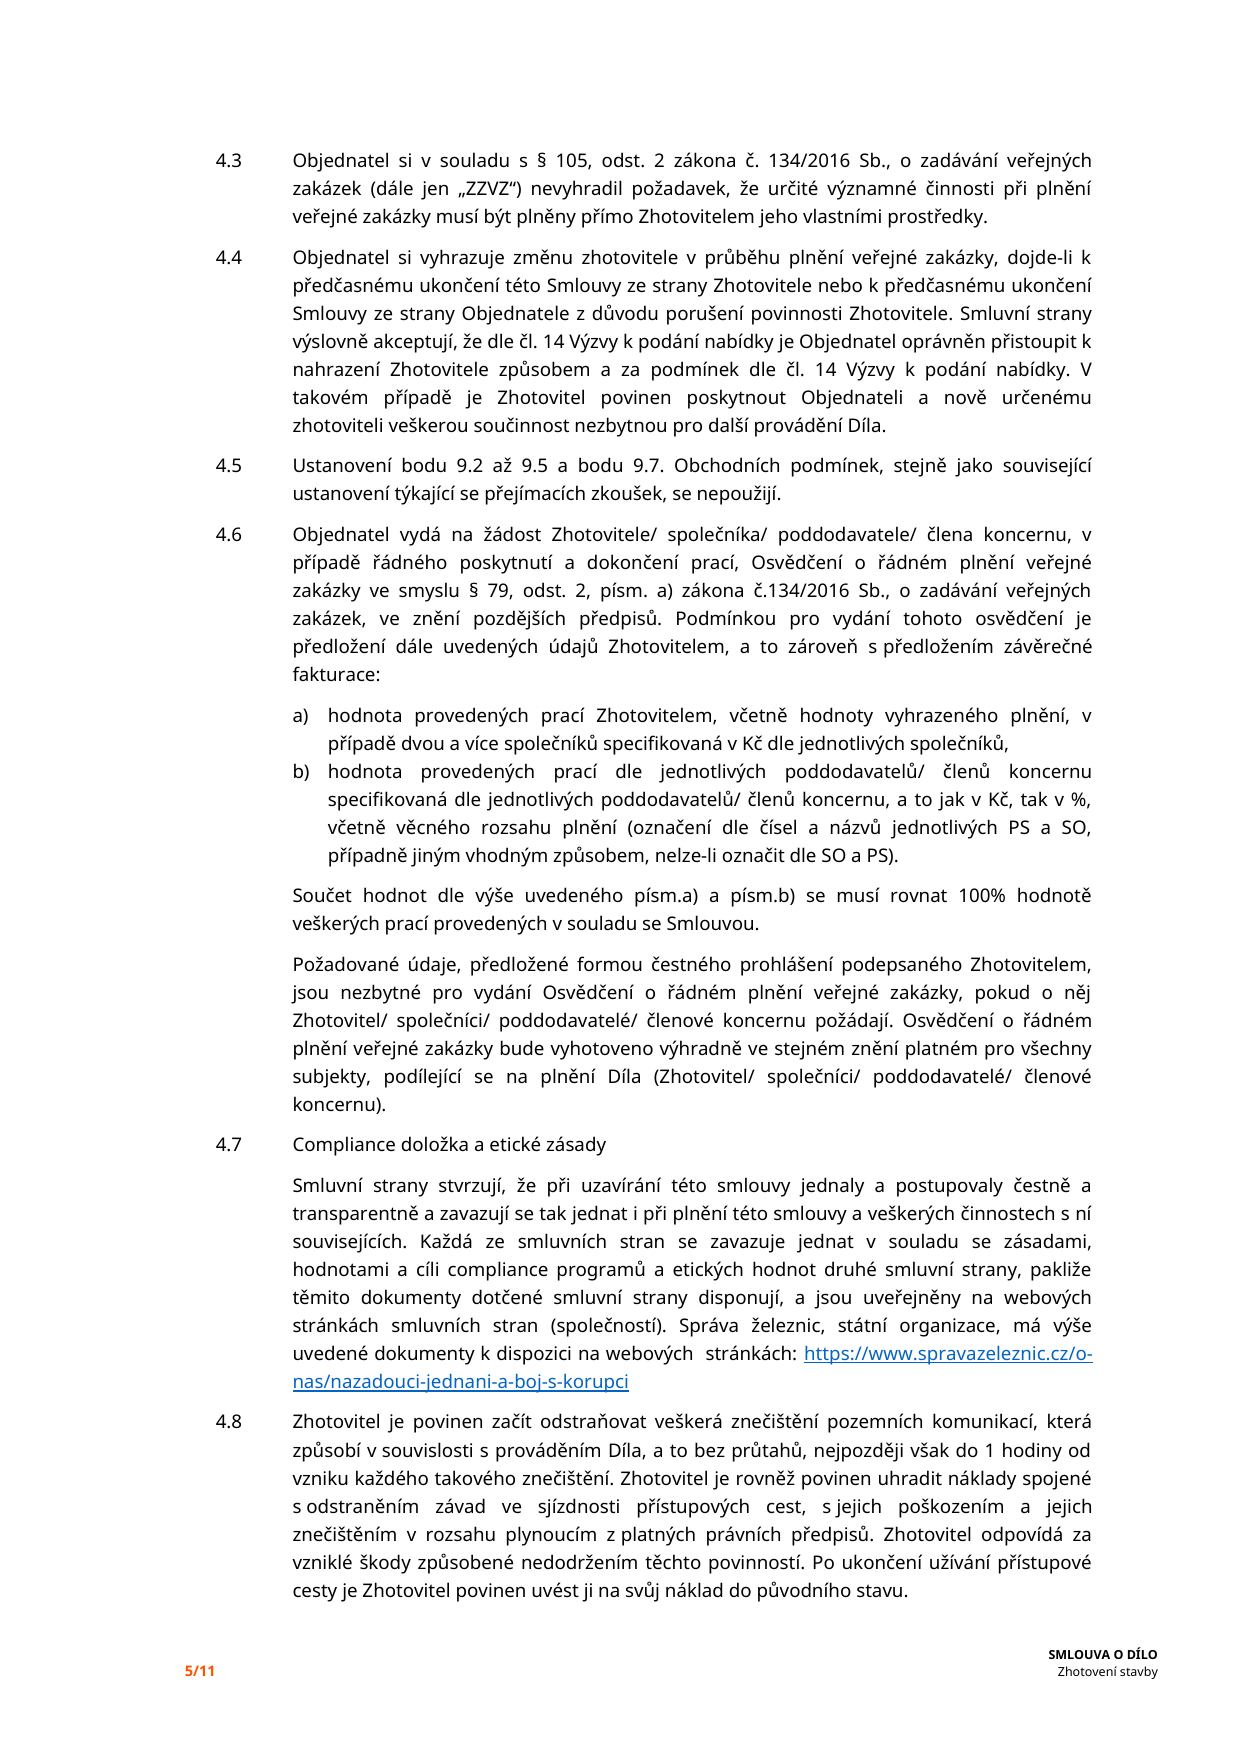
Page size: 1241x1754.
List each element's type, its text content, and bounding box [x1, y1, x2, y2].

text Objednatel vydá na žádost Zhotovitele/ společníka/ poddodavatele/ člena koncernu, v případě řádného poskytnutí a dokončení prací, Osvědčení o řádném plnění veřejné zakázky ve smyslu § 79, odst. 2, písm. a) zákona č.134/2016 Sb., o zadávání veřejných zakázek, ve znění pozdějších předpisů. Podmínkou pro vydání tohoto osvědčení je předložení dále uvedených údajů Zhotovitelem, a to zároveň s předložením závěrečné fakturace: [216, 521, 1093, 687]
list Compliance doložka a etické zásady [216, 1132, 1093, 1157]
list Zhotovitel je povinen začít odstraňovat veškerá znečištění pozemních komunikací, která způsobí v souvislosti s prováděním Díla, a to bez průtahů, nejpozději však do 1 hodiny od vzniku každého takového znečištění. Zhotovitel je rovněž povinen uhradit náklady spojené s odstraněním závad ve sjízdnosti přístupových cest, s jejich poškozením a jejich znečištěním v rozsahu plynoucím z platných právních předpisů. Zhotovitel odpovídá za vzniklé škody způsobené nedodržením těchto povinností. Po ukončení užívání přístupové cesty je Zhotovitel povinen uvést ji na svůj náklad do původního stavu. [216, 1409, 1093, 1602]
text Součet hodnot dle výše uvedeného písm.a) a písm.b) se musí rovnat 100% hodnotě veškerých prací provedených v souladu se Smlouvou. [292, 882, 1093, 936]
text Ustanovení bodu 9.2 až 9.5 a bodu 9.7. Obchodních podmínek, stejně jako související ustanovení týkající se přejímacích zkoušek, se nepoužijí. [216, 453, 1093, 506]
list hodnota provedených prací Zhotovitelem, včetně hodnoty vyhrazeného plnění, v případě dvou a více společníků specifikovaná v Kč dle jednotlivých společníků, [292, 702, 1093, 755]
text hodnota provedených prací dle jednotlivých poddodavatelů/ členů koncernu specifikovaná dle jednotlivých poddodavatelů/ členů koncernu, a to jak v Kč, tak v %, včetně věcného rozsahu plnění (označení dle čísel a názvů jednotlivých PS a SO, případně jiným vhodným způsobem, nelze-li označit dle SO a PS). [292, 758, 1093, 867]
text Požadované údaje, předložené formou čestného prohlášení podepsaného Zhotovitelem, jsou nezbytné pro vydání Osvědčení o řádném plnění veřejné zakázky, pokud o něj Zhotovitel/ společníci/ poddodavatelé/ členové koncernu požádají. Osvědčení o řádném plnění veřejné zakázky bude vyhotoveno výhradně ve stejném znění platném pro všechny subjekty, podílející se na plnění Díla (Zhotovitel/ společníci/ poddodavatelé/ členové koncernu). [292, 951, 1093, 1117]
text Objednatel si vyhrazuje změnu zhotovitele v průběhu plnění veřejné zakázky, dojde-li k předčasnému ukončení této Smlouvy ze strany Zhotovitele nebo k předčasnému ukončení Smlouvy ze strany Objednatele z důvodu porušení povinnosti Zhotovitele. Smluvní strany výslovně akceptují, že dle čl. 14 Výzvy k podání nabídky je Objednatel oprávněn přistoupit k nahrazení Zhotovitele způsobem a za podmínek dle čl. 14 Výzvy k podání nabídky. V takovém případě je Zhotovitel povinen poskytnout Objednateli a nově určenému zhotoviteli veškerou součinnost nezbytnou pro další provádění Díla. [216, 244, 1093, 438]
text Objednatel si v souladu s § 105, odst. 2 zákona č. 134/2016 Sb., o zadávání veřejných zakázek (dále jen „ZZVZ“) nevyhradil požadavek, že určité významné činnosti při plnění veřejné zakázky musí být plněny přímo Zhotovitelem jeho vlastními prostředky. [216, 147, 1093, 229]
list Smluvní strany stvrzují, že při uzavírání této smlouvy jednaly a postupovaly čestně a transparentně a zavazují se tak jednat i při plnění této smlouvy a veškerých činnostech s ní souvisejících. Každá ze smluvních stran se zavazuje jednat v souladu se zásadami, hodnotami a cíli compliance programů a etických hodnot druhé smluvní strany, pakliže těmito dokumenty dotčené smluvní strany disponují, a jsou uveřejněny na webových stránkách smluvních stran (společností). Správa železnic, státní organizace, má výše uvedené dokumenty k dispozici na webových stránkách: https://www.spravazeleznic.cz/o-nas/nazadouci-jednani-a-boj-s-korupci [292, 1172, 1093, 1394]
